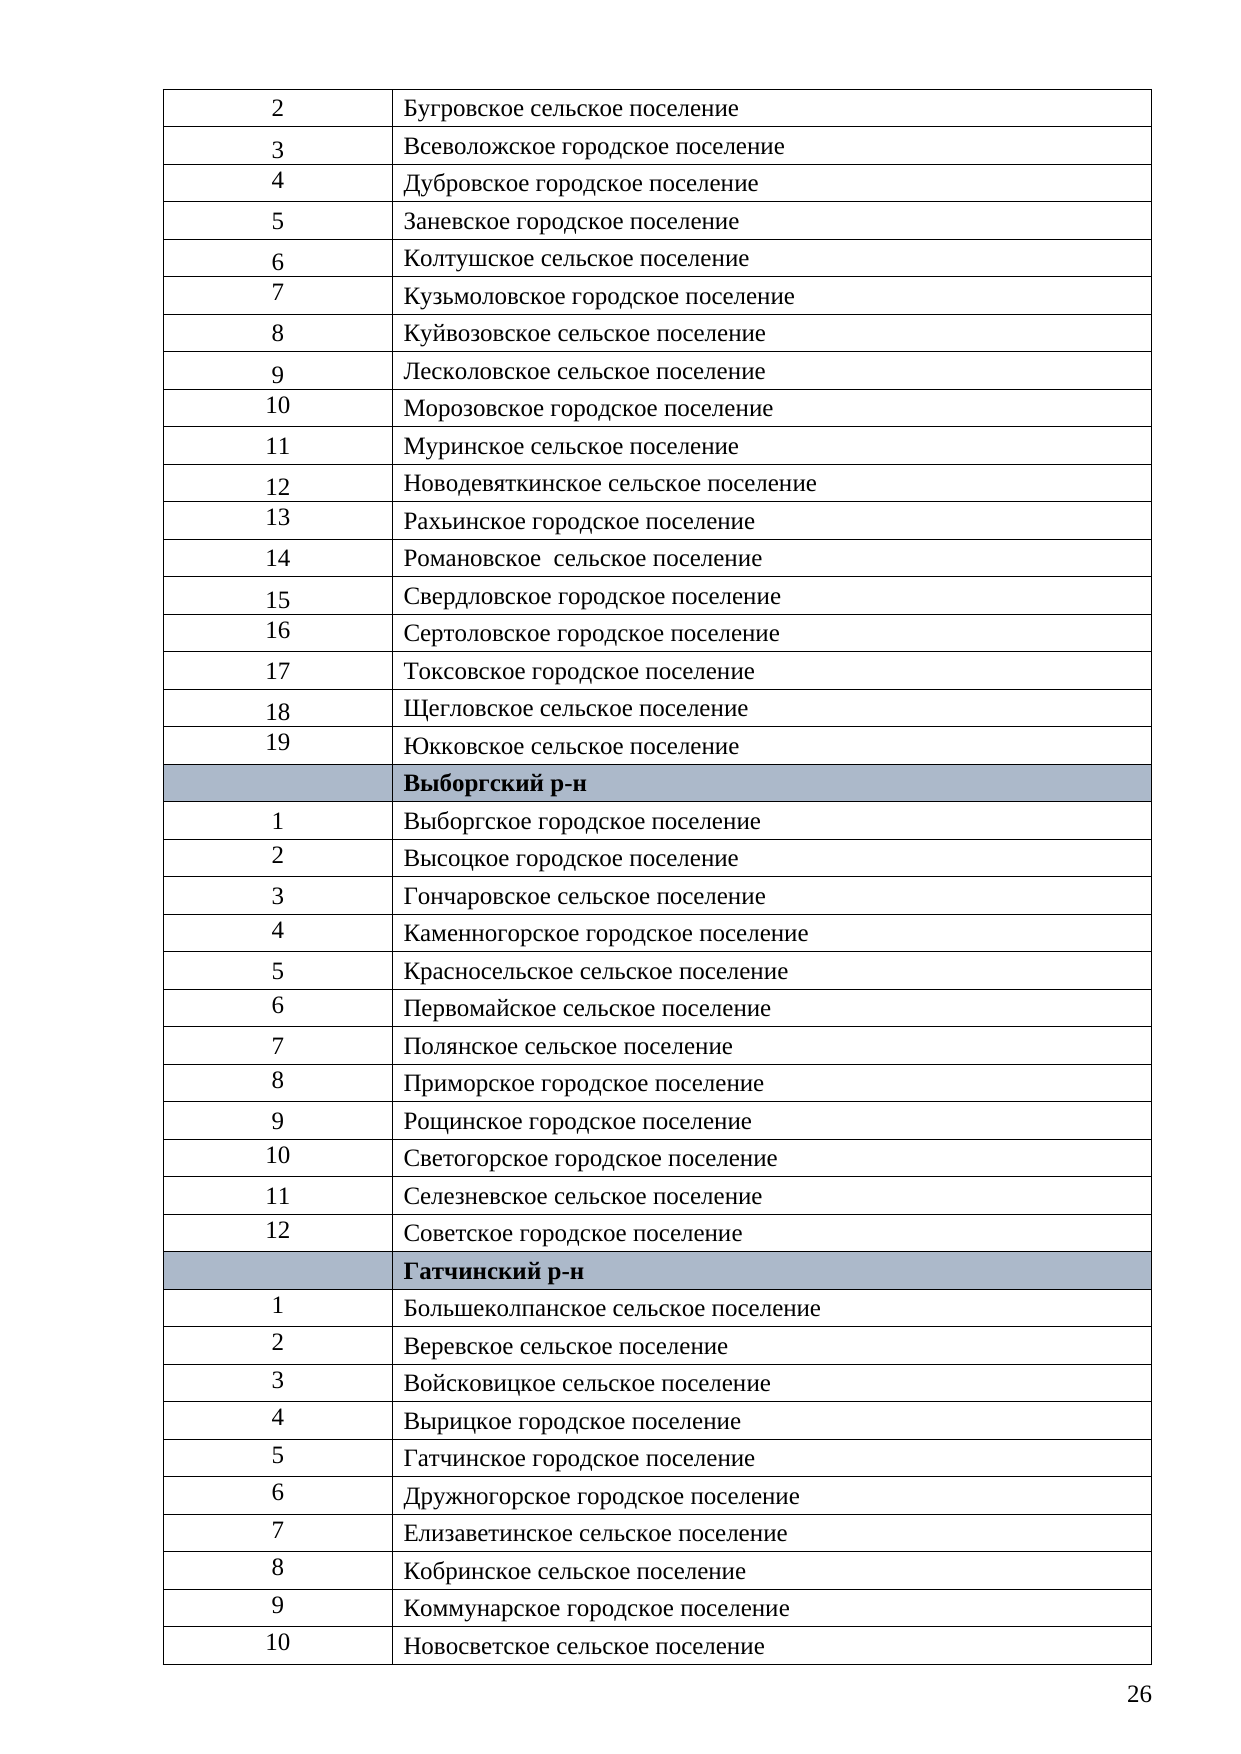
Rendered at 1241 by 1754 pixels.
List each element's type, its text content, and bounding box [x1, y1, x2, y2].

table_cell 10 [164, 1627, 392, 1664]
table_cell 11 [164, 1177, 392, 1214]
table_cell 19 [164, 727, 392, 764]
table_cell 8 [164, 315, 392, 351]
table_cell Большеколпанское сельское поселение [393, 1290, 1151, 1326]
table_cell 11 [164, 427, 392, 464]
table_cell 9 [164, 352, 392, 389]
table_cell Полянское сельское поселение [393, 1027, 1151, 1064]
table_cell Бугровское сельское поселение [393, 90, 1151, 126]
table_cell 3 [164, 1365, 392, 1401]
table_cell Высоцкое городское поселение [393, 840, 1151, 876]
table_cell 6 [164, 1477, 392, 1514]
table_cell Сертоловское городское поселение [393, 615, 1151, 651]
table_cell Щегловское сельское поселение [393, 690, 1151, 726]
table_cell 5 [164, 1440, 392, 1476]
table_cell Гатчинское городское поселение [393, 1440, 1151, 1476]
table_cell 4 [164, 1402, 392, 1439]
table_cell Вырицкое городское поселение [393, 1402, 1151, 1439]
table_cell 6 [164, 990, 392, 1026]
table_cell Рощинское городское поселение [393, 1102, 1151, 1139]
table_cell Токсовское городское поселение [393, 652, 1151, 689]
table_cell Рахьинское городское поселение [393, 502, 1151, 539]
table_cell 8 [164, 1552, 392, 1589]
table_cell Колтушское сельское поселение [393, 240, 1151, 276]
table_cell 6 [164, 240, 392, 276]
table_cell 12 [164, 1215, 392, 1251]
table_cell Советское городское поселение [393, 1215, 1151, 1251]
table_cell Всеволожское городское поселение [393, 127, 1151, 164]
table_cell Заневское городское поселение [393, 202, 1151, 239]
table_cell Красносельское сельское поселение [393, 952, 1151, 989]
table_cell 17 [164, 652, 392, 689]
table_cell Первомайское сельское поселение [393, 990, 1151, 1026]
table_cell Куйвозовское сельское поселение [393, 315, 1151, 351]
table_cell Светогорское городское поселение [393, 1140, 1151, 1176]
table_cell 8 [164, 1065, 392, 1101]
table_cell Гончаровское сельское поселение [393, 877, 1151, 914]
table_cell Дубровское городское поселение [393, 165, 1151, 201]
table_cell Свердловское городское поселение [393, 577, 1151, 614]
table_cell 15 [164, 577, 392, 614]
table_cell Новодевяткинское сельское поселение [393, 465, 1151, 501]
table_cell Лесколовское сельское поселение [393, 352, 1151, 389]
table_cell 2 [164, 840, 392, 876]
table_cell 9 [164, 1102, 392, 1139]
table_cell 4 [164, 915, 392, 951]
table_cell 9 [164, 1590, 392, 1626]
table_cell Селезневское сельское поселение [393, 1177, 1151, 1214]
table_cell Муринское сельское поселение [393, 427, 1151, 464]
table_cell [164, 1252, 392, 1289]
table_cell 5 [164, 952, 392, 989]
table_cell Веревское сельское поселение [393, 1327, 1151, 1364]
table_cell 2 [164, 1327, 392, 1364]
table_cell 18 [164, 690, 392, 726]
table_cell 3 [164, 877, 392, 914]
table_cell 7 [164, 1027, 392, 1064]
table_cell 7 [164, 1515, 392, 1551]
table_cell Морозовское городское поселение [393, 390, 1151, 426]
table_cell 13 [164, 502, 392, 539]
table_cell 7 [164, 277, 392, 314]
table_cell 10 [164, 1140, 392, 1176]
table_cell Дружногорское городское поселение [393, 1477, 1151, 1514]
table_cell Кобринское сельское поселение [393, 1552, 1151, 1589]
table_cell Гатчинский р-н [393, 1252, 1151, 1289]
table_cell Коммунарское городское поселение [393, 1590, 1151, 1626]
table_cell 5 [164, 202, 392, 239]
table_cell Выборгский р-н [393, 765, 1151, 801]
table_cell Выборгское городское поселение [393, 802, 1151, 839]
table_cell Романовское сельское поселение [393, 540, 1151, 576]
table_cell 1 [164, 802, 392, 839]
table_cell 12 [164, 465, 392, 501]
table_cell 4 [164, 165, 392, 201]
table_cell Кузьмоловское городское поселение [393, 277, 1151, 314]
table_cell Юкковское сельское поселение [393, 727, 1151, 764]
table_cell Новосветское сельское поселение [393, 1627, 1151, 1664]
table_cell Каменногорское городское поселение [393, 915, 1151, 951]
table_cell [164, 765, 392, 801]
table_cell Елизаветинское сельское поселение [393, 1515, 1151, 1551]
table_cell Приморское городское поселение [393, 1065, 1151, 1101]
table_cell Войсковицкое сельское поселение [393, 1365, 1151, 1401]
table_cell 2 [164, 90, 392, 126]
table_cell 1 [164, 1290, 392, 1326]
table_cell 16 [164, 615, 392, 651]
table_cell 10 [164, 390, 392, 426]
table_cell 14 [164, 540, 392, 576]
table_cell 3 [164, 127, 392, 164]
